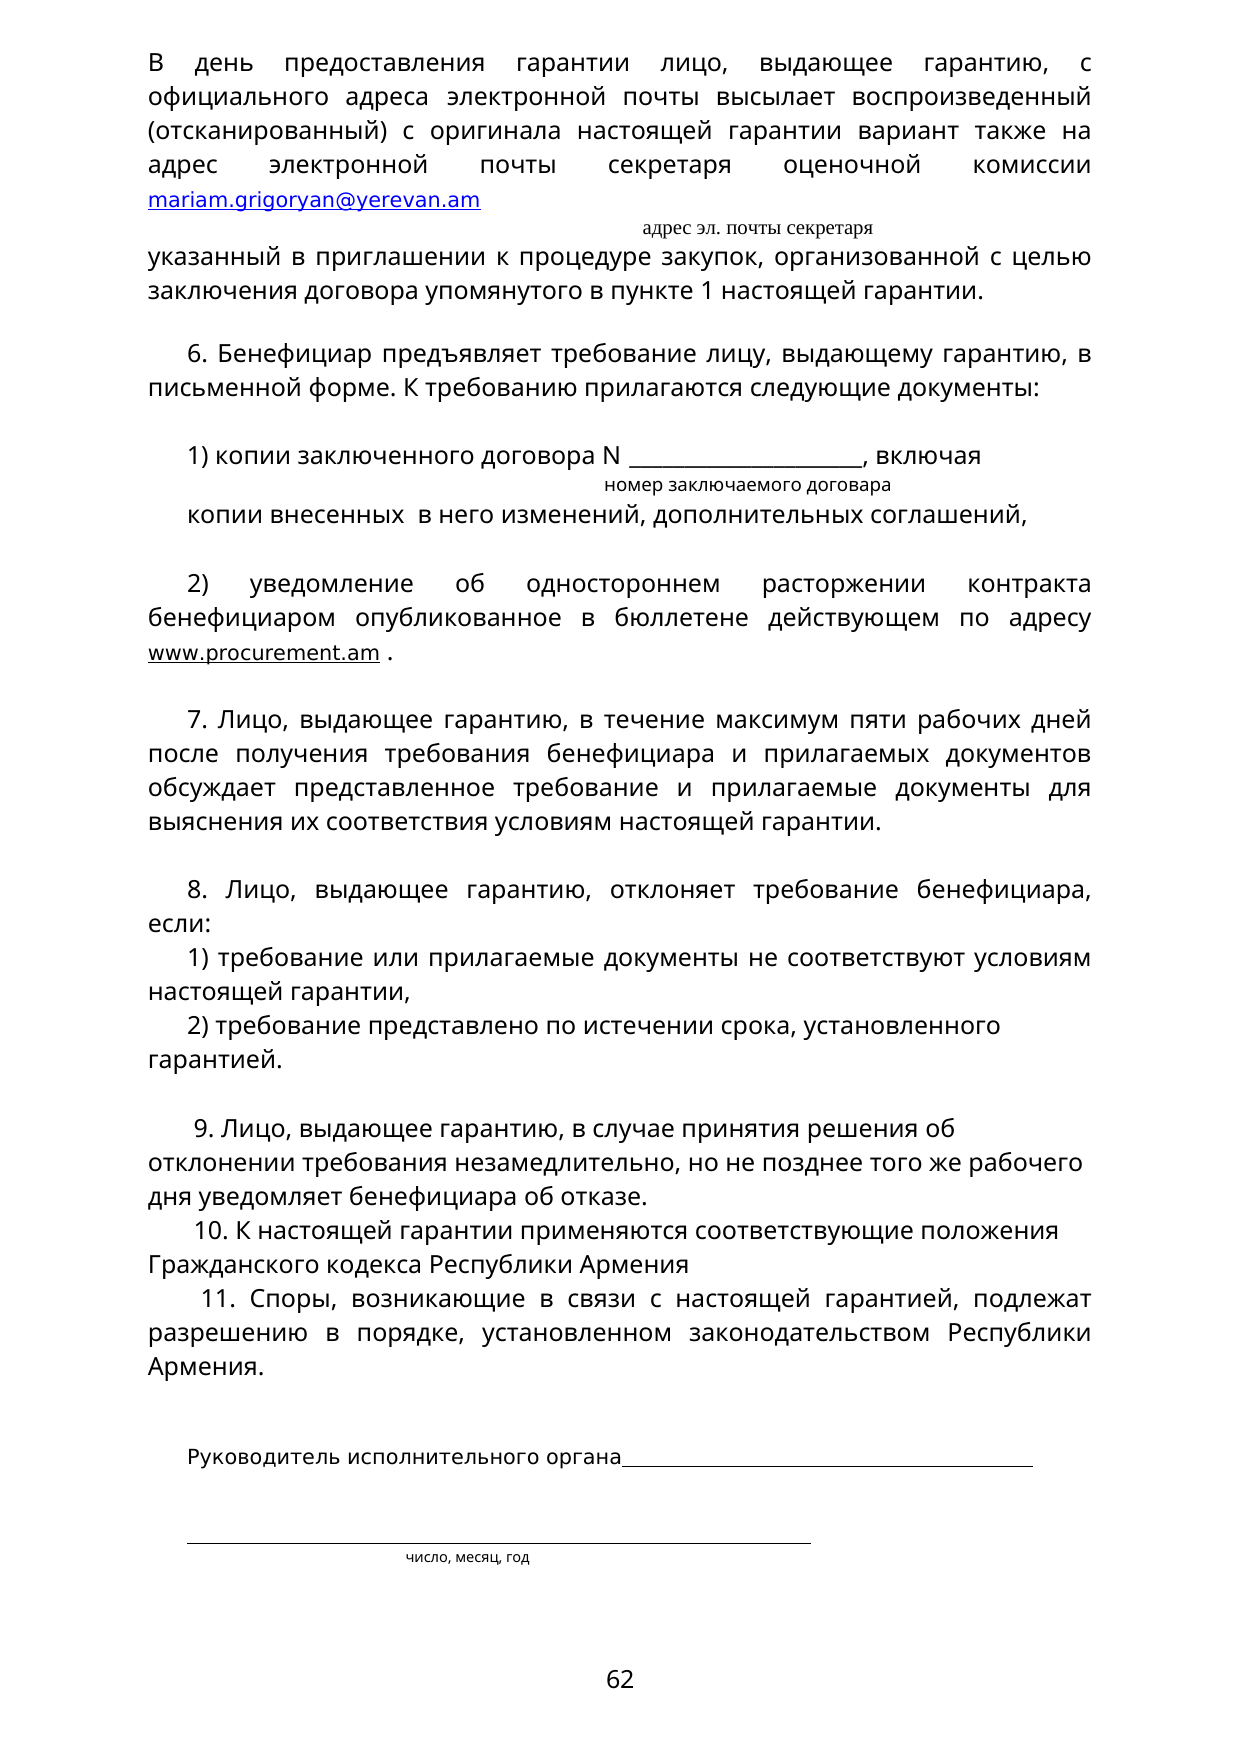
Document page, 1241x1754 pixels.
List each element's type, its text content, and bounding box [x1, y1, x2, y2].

text 1) требование или прилагаемые документы не соответствуют условиям настоящей гарантии, [148, 940, 1092, 1008]
text 7. Лицо, выдающее гарантию, в течение максимум пяти рабочих дней после получения требования бенефициара и прилагаемых документов обсуждает представленное требование и прилагаемые документы для выяснения их соответствия условиям настоящей гарантии. [148, 701, 1092, 838]
text 10. К настоящей гарантии применяются соответствующие положения Гражданского кодекса Республики Армения [148, 1212, 1092, 1281]
text копии внесенных в него изменений, дополнительных соглашений, [148, 497, 1092, 531]
text номер заключаемого договара [148, 472, 1092, 497]
text 2) уведомление об одностороннем расторжении контракта бенефициаром опубликованное в бюллетене действующем по адресу www.procurement.am . [148, 565, 1092, 667]
text 6. Бенефициар предъявляет требование лицу, выдающему гарантию, в письменной форме. К требованию прилагаются следующие документы: [148, 335, 1092, 403]
text 11. Споры, возникающие в связи с настоящей гарантией, подлежат разрешению в порядке, установленном законодательством Республики Армения. [148, 1281, 1092, 1383]
text 2) требование представлено по истечении срока, установленного гарантией. [148, 1008, 1092, 1076]
text число, месяц, год [148, 1547, 1092, 1581]
text адрес эл. почты секретаря [148, 215, 1092, 239]
text Руководитель исполнительного органа [148, 1445, 1092, 1469]
text В день предоставления гарантии лицо, выдающее гарантию, с официального адреса электронной почты высылает воспроизведенный (отсканированный) с оригинала настоящей гарантии вариант также на адрес электронной почты секретаря оценочной комиссии mariam.grigoryan@yerevan.am [148, 44, 1092, 215]
text указанный в приглашении к процедуре закупок, организованной с целью заключения договора упомянутого в пункте 1 настоящей гарантии. [148, 239, 1092, 307]
text 9. Лицо, выдающее гарантию, в случае принятия решения об отклонении требования незамедлительно, но не позднее того же рабочего дня уведомляет бенефициара об отказе. [148, 1110, 1092, 1212]
text 1) копии заключенного договора N _____________________, включая [148, 437, 1092, 472]
text 8. Лицо, выдающее гарантию, отклоняет требование бенефициара, если: [148, 872, 1092, 940]
